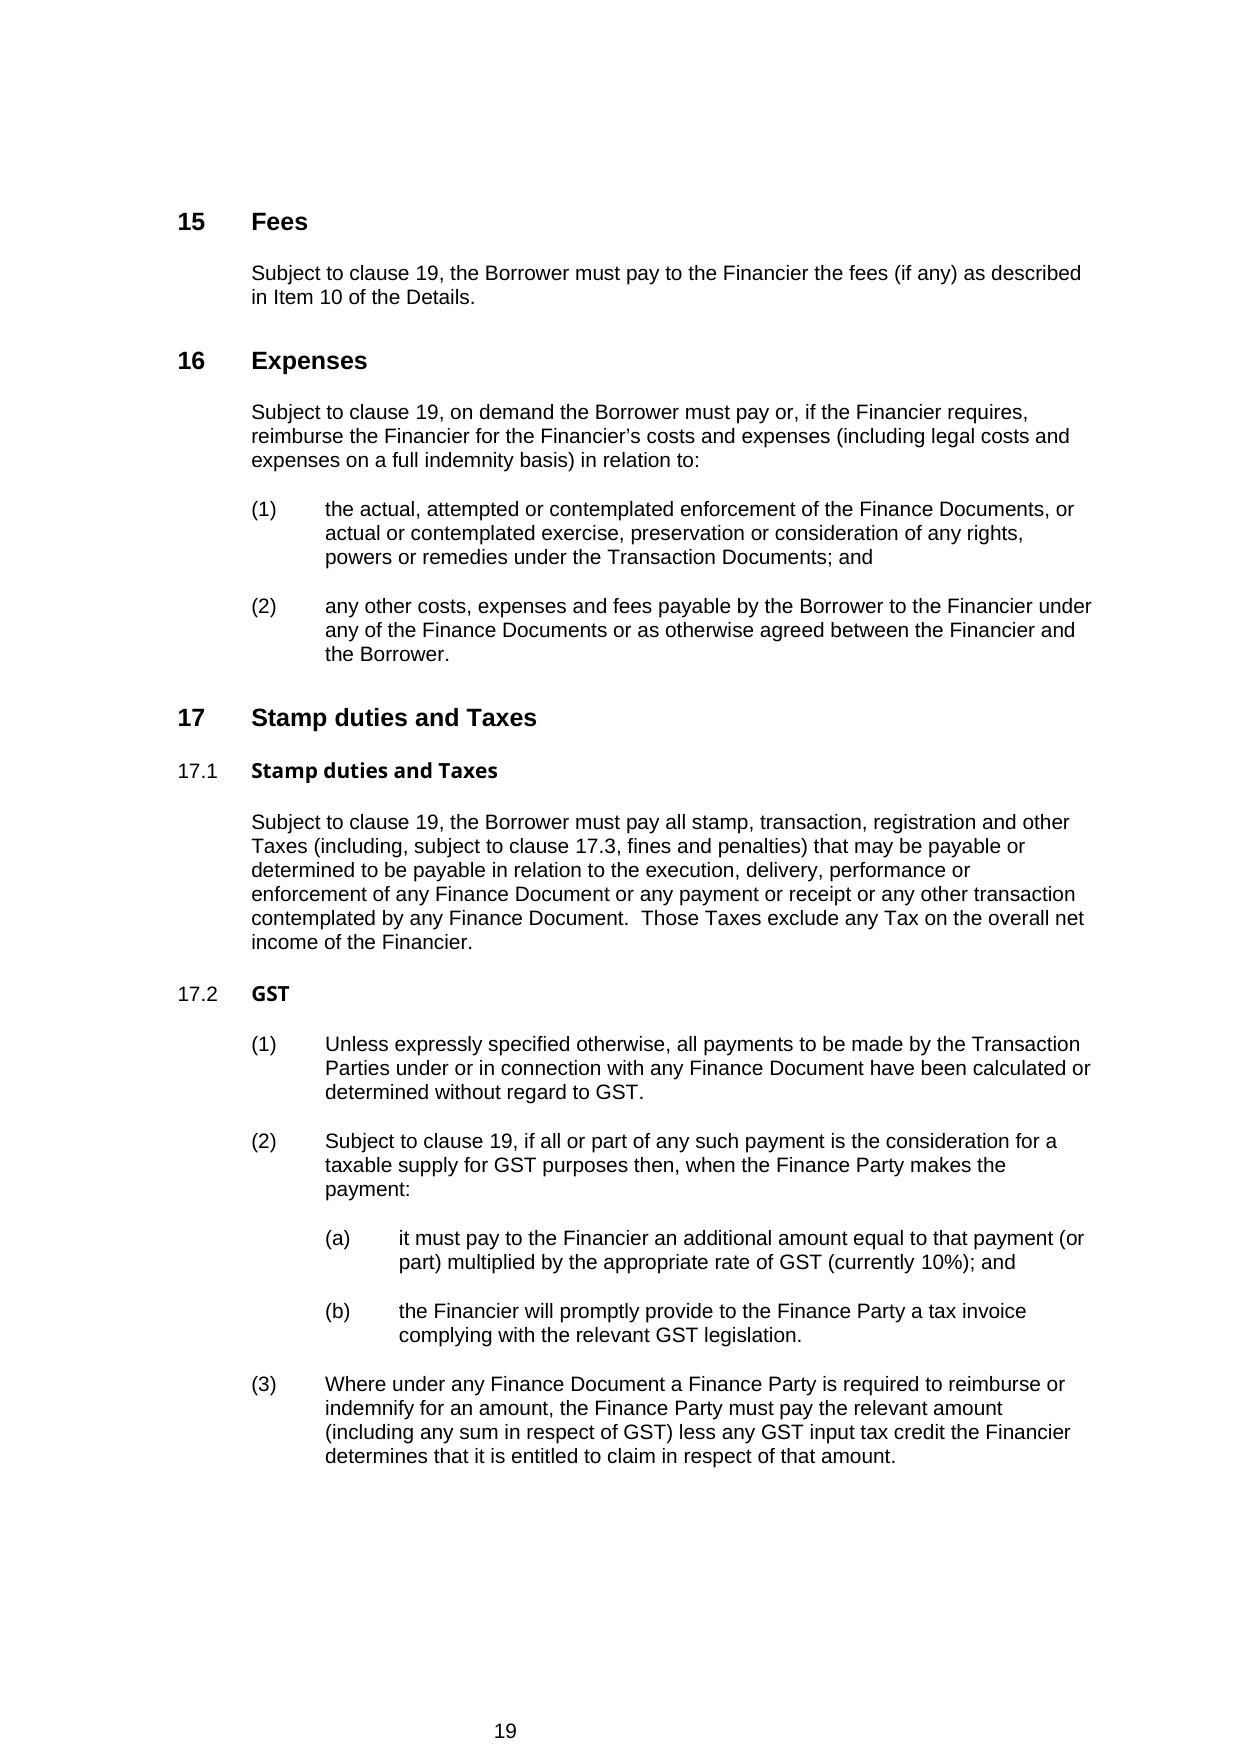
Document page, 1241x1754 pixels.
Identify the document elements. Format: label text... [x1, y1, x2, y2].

text Subject to clause 19, the Borrower must pay all stamp, transaction, registration and other Taxes (including, subject to clause 17.3, fines and penalties) that may be payable or determined to be payable in relation to the execution, delivery, performance or enforcement of any Finance Document or any payment or receipt or any other transaction contemplated by any Finance Document. Those Taxes exclude any Tax on the overall net income of the Financier. [251, 810, 1092, 954]
subtitle Unless expressly specified otherwise, all payments to be made by the Transaction Parties under or in connection with any Finance Document have been calculated or determined without regard to GST. [251, 1032, 1092, 1104]
text Subject to clause 19, on demand the Borrower must pay or, if the Financier requires, reimburse the Financier for the Financier’s costs and expenses (including legal costs and expenses on a full indemnity basis) in relation to: [251, 400, 1092, 472]
text Subject to clause 19, the Borrower must pay to the Financier the fees (if any) as described in Item 10 of the Details. [251, 261, 1092, 308]
subtitle any other costs, expenses and fees payable by the Borrower to the Financier under any of the Finance Documents or as otherwise agreed between the Financier and the Borrower. [251, 593, 1092, 665]
subtitle Fees [177, 207, 1092, 236]
subtitle it must pay to the Financier an additional amount equal to that payment (or part) multiplied by the appropriate rate of GST (currently 10%); and [325, 1226, 1092, 1274]
subtitle Stamp duties and Taxes [177, 757, 1092, 785]
subtitle Expenses [177, 346, 1092, 375]
subtitle the Financier will promptly provide to the Finance Party a tax invoice complying with the relevant GST legislation. [325, 1299, 1092, 1347]
subtitle Where under any Finance Document a Finance Party is required to reimburse or indemnify for an amount, the Finance Party must pay the relevant amount (including any sum in respect of GST) less any GST input tax credit the Financier determines that it is entitled to claim in respect of that amount. [251, 1372, 1092, 1468]
subtitle Subject to clause 19, if all or part of any such payment is the consideration for a taxable supply for GST purposes then, when the Finance Party makes the payment: [251, 1129, 1092, 1201]
subtitle the actual, attempted or contemplated enforcement of the Finance Documents, or actual or contemplated exercise, preservation or consideration of any rights, powers or remedies under the Transaction Documents; and [251, 497, 1092, 568]
subtitle GST [177, 979, 1092, 1007]
subtitle Stamp duties and Taxes [177, 703, 1092, 732]
